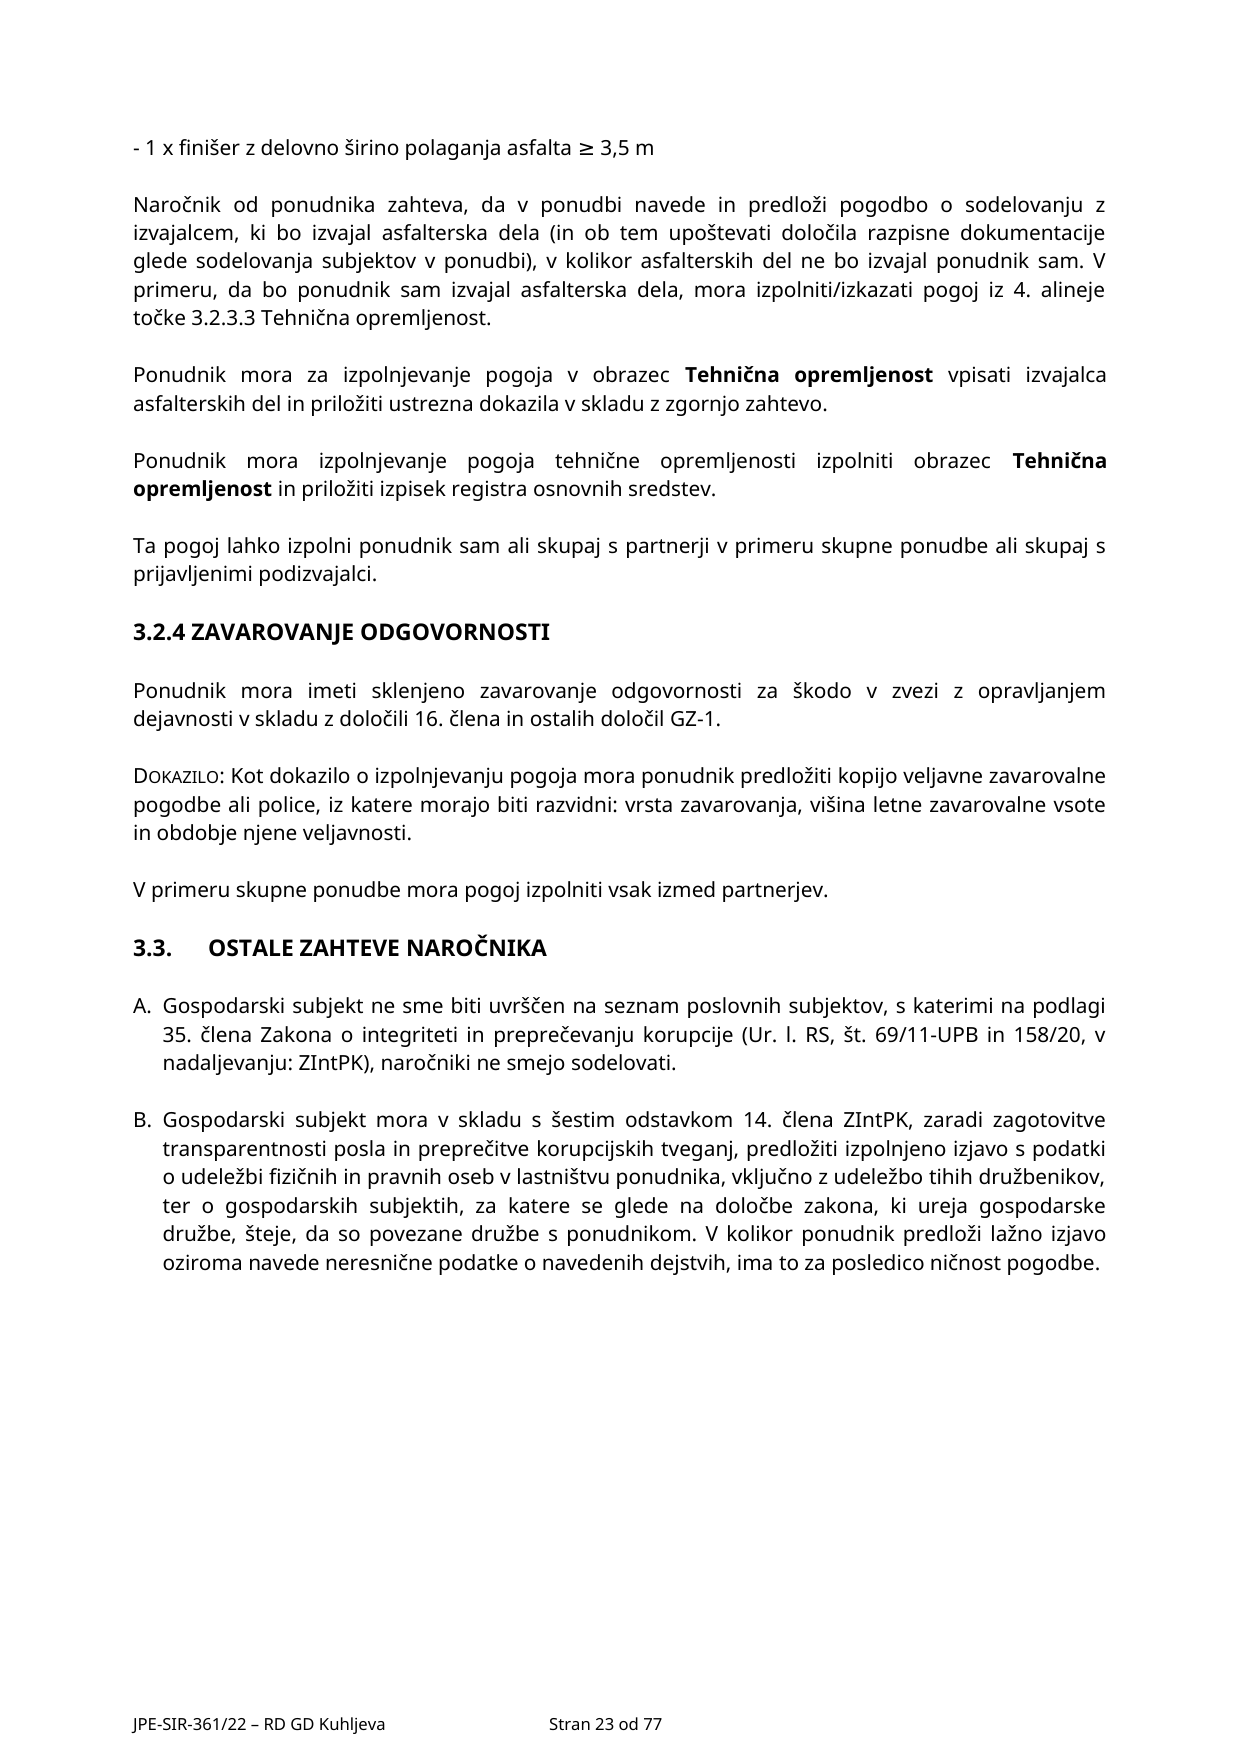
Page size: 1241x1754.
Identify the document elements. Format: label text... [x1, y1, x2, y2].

text Ponudnik mora izpolnjevanje pogoja tehnične opremljenosti izpolniti obrazec Tehnična opremljenost in priložiti izpisek registra osnovnih sredstev. [133, 446, 1107, 503]
text Ponudnik mora imeti sklenjeno zavarovanje odgovornosti za škodo v zvezi z opravljanjem dejavnosti v skladu z določili 16. člena in ostalih določil GZ-1. [133, 676, 1107, 733]
text 3.2.4 ZAVAROVANJE ODGOVORNOSTI [133, 616, 1107, 648]
text - 1 x finišer z delovno širino polaganja asfalta ≥ 3,5 m [133, 133, 1107, 161]
list Gospodarski subjekt ne sme biti uvrščen na seznam poslovnih subjektov, s katerimi na podlagi 35. člena Zakona o integriteti in preprečevanju korupcije (Ur. l. RS, št. 69/11-UPB in 158/20, v nadaljevanju: ZIntPK), naročniki ne smejo sodelovati. [133, 992, 1107, 1077]
text Dokazilo: Kot dokazilo o izpolnjevanju pogoja mora ponudnik predložiti kopijo veljavne zavarovalne pogodbe ali police, iz katere morajo biti razvidni: vrsta zavarovanja, višina letne zavarovalne vsote in obdobje njene veljavnosti. [133, 761, 1107, 847]
list Gospodarski subjekt mora v skladu s šestim odstavkom 14. člena ZIntPK, zaradi zagotovitve transparentnosti posla in preprečitve korupcijskih tveganj, predložiti izpolnjeno izjavo s podatki o udeležbi fizičnih in pravnih oseb v lastništvu ponudnika, vključno z udeležbo tihih družbenikov, ter o gospodarskih subjektih, za katere se glede na določbe zakona, ki ureja gospodarske družbe, šteje, da so povezane družbe s ponudnikom. V kolikor ponudnik predloži lažno izjavo oziroma navede neresnične podatke o navedenih dejstvih, ima to za posledico ničnost pogodbe. [133, 1105, 1107, 1276]
text Naročnik od ponudnika zahteva, da v ponudbi navede in predloži pogodbo o sodelovanju z izvajalcem, ki bo izvajal asfalterska dela (in ob tem upoštevati določila razpisne dokumentacije glede sodelovanja subjektov v ponudbi), v kolikor asfalterskih del ne bo izvajal ponudnik sam. V primeru, da bo ponudnik sam izvajal asfalterska dela, mora izpolniti/izkazati pogoj iz 4. alineje točke 3.2.3.3 Tehnična opremljenost. [133, 190, 1107, 332]
list OSTALE ZAHTEVE NAROČNIKA [133, 932, 1107, 963]
text Ta pogoj lahko izpolni ponudnik sam ali skupaj s partnerji v primeru skupne ponudbe ali skupaj s prijavljenimi podizvajalci. [133, 531, 1107, 588]
text Ponudnik mora za izpolnjevanje pogoja v obrazec Tehnična opremljenost vpisati izvajalca asfalterskih del in priložiti ustrezna dokazila v skladu z zgornjo zahtevo. [133, 360, 1107, 417]
text V primeru skupne ponudbe mora pogoj izpolniti vsak izmed partnerjev. [133, 875, 1107, 903]
